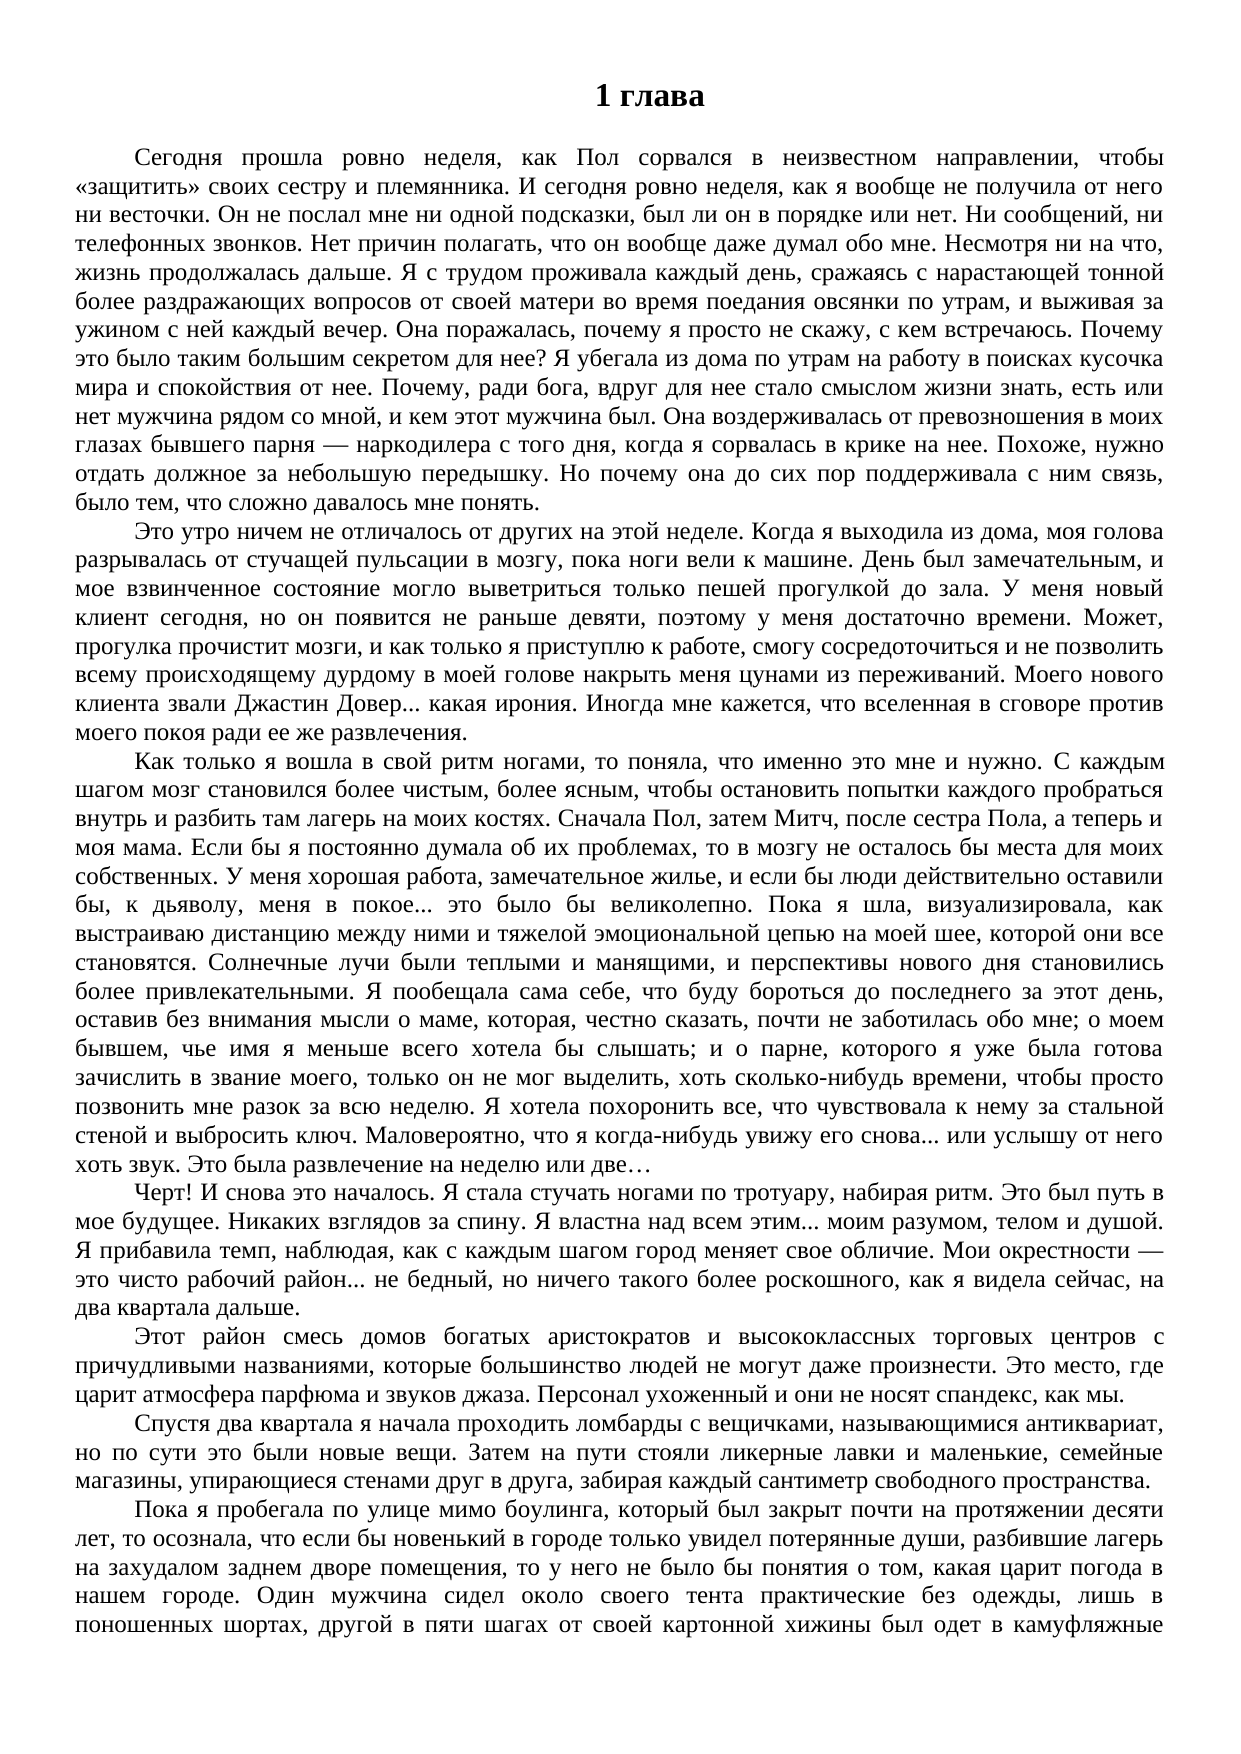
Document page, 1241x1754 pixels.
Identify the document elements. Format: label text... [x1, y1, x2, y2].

text Это утро ничем не отличалось от других на этой неделе. Когда я выходила из дома, моя голова разрывалась от стучащей пульсации в мозгу, пока ноги вели к машине. День был замечательным, и мое взвинченное состояние могло выветриться только пешей прогулкой до зала. У меня новый клиент сегодня, но он появится не раньше девяти, поэтому у меня достаточно времени. Может, прогулка прочистит мозги, и как только я приступлю к работе, смогу сосредоточиться и не позволить всему происходящему дурдому в моей голове накрыть меня цунами из переживаний. Моего нового клиента звали Джастин Довер... какая ирония. Иногда мне кажется, что вселенная в сговоре против моего покоя ради ее же развлечения. [75, 516, 1165, 746]
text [75, 1494, 1165, 1638]
text Этот район смесь домов богатых аристократов и высококлассных торговых центров с причудливыми названиями, которые большинство людей не могут даже произнести. Это место, где царит атмосфера парфюма и звуков джаза. Персонал ухоженный и они не носят спандекс, как мы. [75, 1321, 1165, 1408]
text Спустя два квартала я начала проходить ломбарды с вещичками, называющимися антиквариат, но по сути это были новые вещи. Затем на пути стояли ликерные лавки и маленькие, семейные магазины, упирающиеся стенами друг в друга, забирая каждый сантиметр свободного пространства. [75, 1408, 1165, 1494]
text Как только я вошла в свой ритм ногами, то поняла, что именно это мне и нужно. С каждым шагом мозг становился более чистым, более ясным, чтобы остановить попытки каждого пробраться внутрь и разбить там лагерь на моих костях. Сначала Пол, затем Митч, после сестра Пола, а теперь и моя мама. Если бы я постоянно думала об их проблемах, то в мозгу не осталось бы места для моих собственных. У меня хорошая работа, замечательное жилье, и если бы люди действительно оставили бы, к дьяволу, меня в покое... это было бы великолепно. Пока я шла, визуализировала, как выстраиваю дистанцию между ними и тяжелой эмоциональной цепью на моей шее, которой они все становятся. Солнечные лучи были теплыми и манящими, и перспективы нового дня становились более привлекательными. Я пообещала сама себе, что буду бороться до последнего за этот день, оставив без внимания мысли о маме, которая, честно сказать, почти не заботилась обо мне; о моем бывшем, чье имя я меньше всего хотела бы слышать; и о парне, которого я уже была готова зачислить в звание моего, только он не мог выделить, хоть сколько-нибудь времени, чтобы просто позвонить мне разок за всю неделю. Я хотела похоронить все, что чувствовала к нему за стальной стеной и выбросить ключ. Маловероятно, что я когда-нибудь увижу его снова... или услышу от него хоть звук. Это была развлечение на неделю или две… [75, 746, 1165, 1177]
text Сегодня прошла ровно неделя, как Пол сорвался в неизвестном направлении, чтобы «защитить» своих сестру и племянника. И сегодня ровно неделя, как я вообще не получила от него ни весточки. Он не послал мне ни одной подсказки, был ли он в порядке или нет. Ни сообщений, ни телефонных звонков. Нет причин полагать, что он вообще даже думал обо мне. Несмотря ни на что, жизнь продолжалась дальше. Я с трудом проживала каждый день, сражаясь с нарастающей тонной более раздражающих вопросов от своей матери во время поедания овсянки по утрам, и выживая за ужином с ней каждый вечер. Она поражалась, почему я просто не скажу, с кем встречаюсь. Почему это было таким большим секретом для нее? Я убегала из дома по утрам на работу в поисках кусочка мира и спокойствия от нее. Почему, ради бога, вдруг для нее стало смыслом жизни знать, есть или нет мужчина рядом со мной, и кем этот мужчина был. Она воздерживалась от превозношения в моих глазах бывшего парня — наркодилера с того дня, когда я сорвалась в крике на нее. Похоже, нужно отдать должное за небольшую передышку. Но почему она до сих пор поддерживала с ним связь, было тем, что сложно давалось мне понять. [75, 142, 1165, 516]
text Черт! И снова это началось. Я стала стучать ногами по тротуару, набирая ритм. Это был путь в мое будущее. Никаких взглядов за спину. Я властна над всем этим... моим разумом, телом и душой. Я прибавила темп, наблюдая, как с каждым шагом город меняет свое обличие. Мои окрестности — это чисто рабочий район... не бедный, но ничего такого более роскошного, как я видела сейчас, на два квартала дальше. [75, 1177, 1165, 1321]
text 1 глава [75, 75, 1165, 113]
